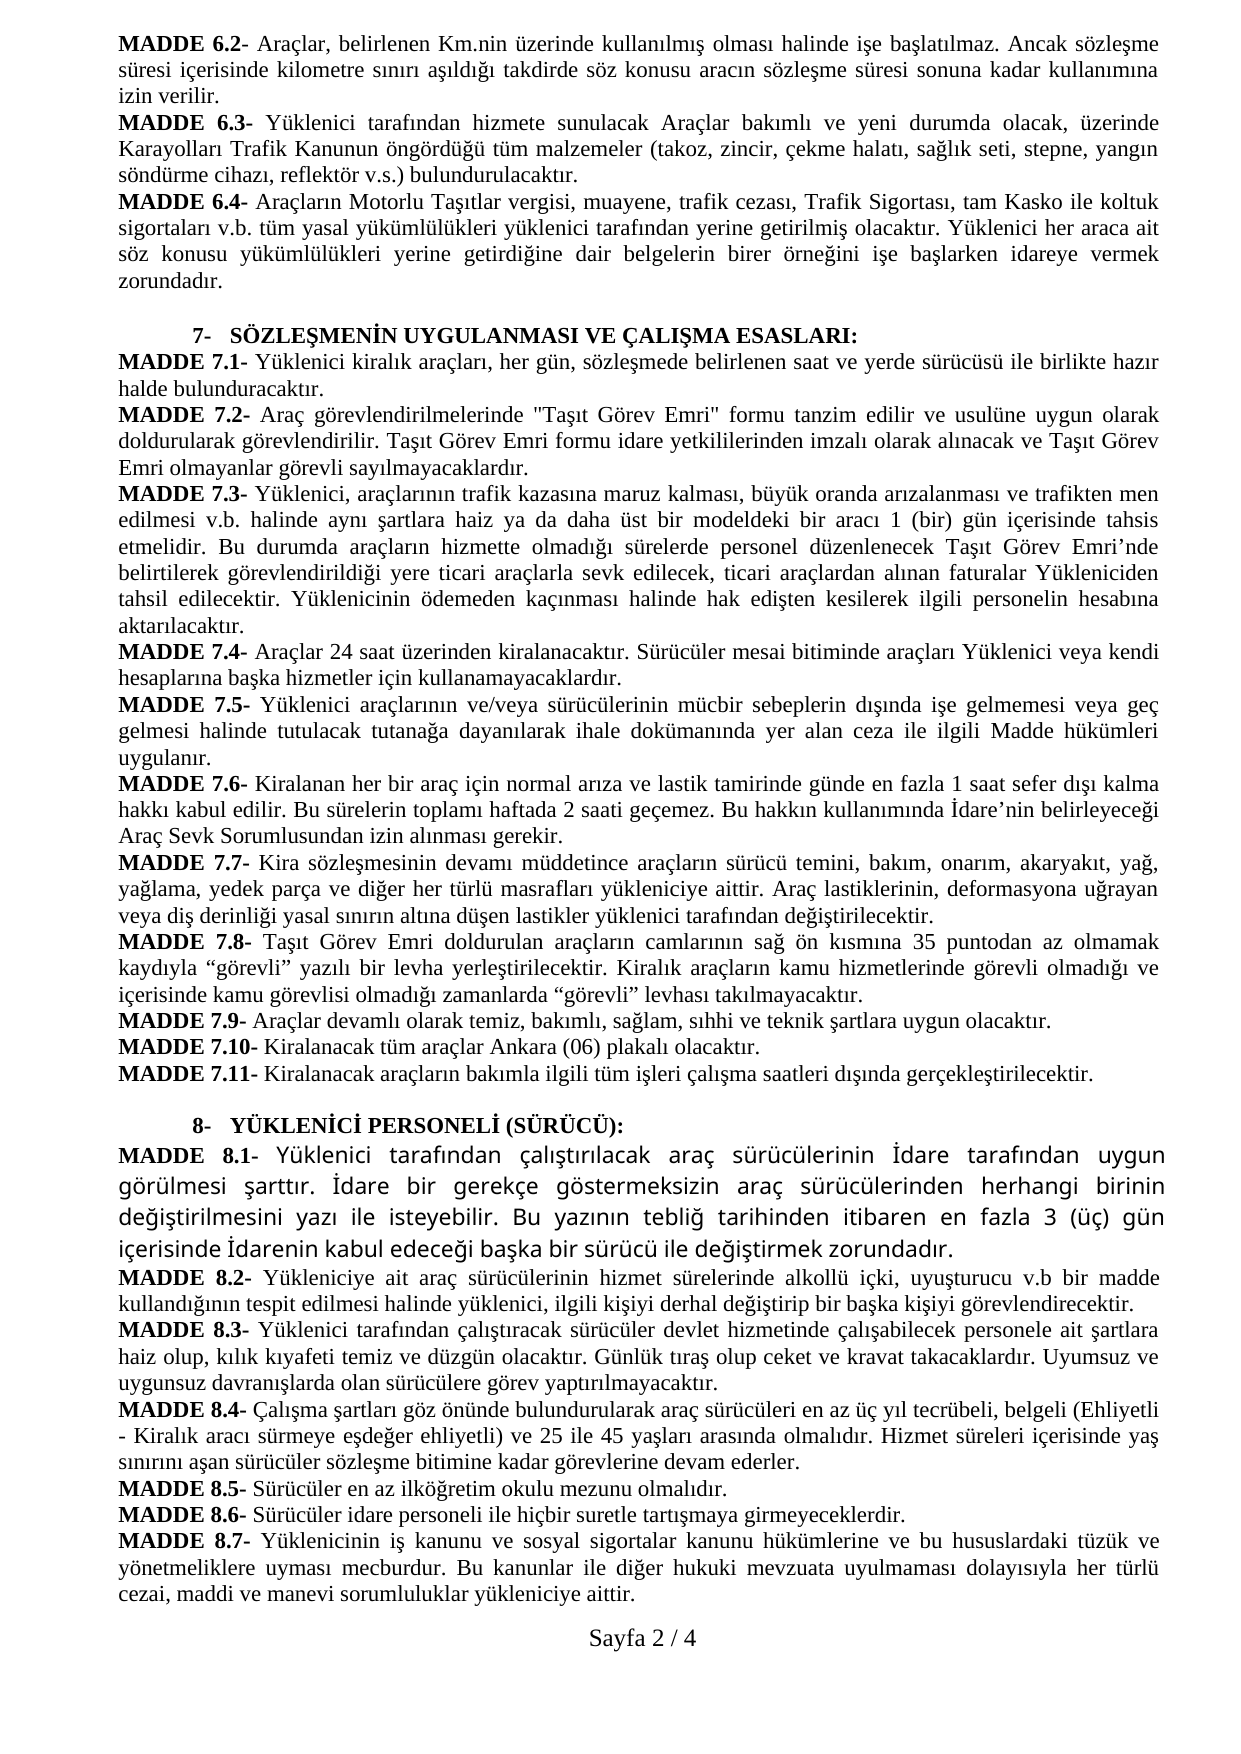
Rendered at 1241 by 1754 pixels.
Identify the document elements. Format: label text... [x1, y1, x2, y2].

text MADDE 7.11- Kiralanacak araçların bakımla ilgili tüm işleri çalışma saatleri dışında gerçekleştirilecektir. [118, 1060, 1161, 1086]
text MADDE 6.4- Araçların Motorlu Taşıtlar vergisi, muayene, trafik cezası, Trafik Sigortası, tam Kasko ile koltuk sigortaları v.b. tüm yasal yükümlülükleri yüklenici tarafından yerine getirilmiş olacaktır. Yüklenici her araca ait söz konusu yükümlülükleri yerine getirdiğine dair belgelerin birer örneğini işe başlarken idareye vermek zorundadır. [118, 188, 1161, 293]
text MADDE 8.7- Yüklenicinin iş kanunu ve sosyal sigortalar kanunu hükümlerine ve bu hususlardaki tüzük ve yönetmeliklere uyması mecburdur. Bu kanunlar ile diğer hukuki mevzuata uyulmaması dolayısıyla her türlü cezai, maddi ve manevi sorumluluklar yükleniciye aittir. [118, 1527, 1161, 1606]
list YÜKLENİCİ PERSONELİ (SÜRÜCÜ): [192, 1112, 1161, 1139]
text MADDE 7.5- Yüklenici araçlarının ve/veya sürücülerinin mücbir sebeplerin dışında işe gelmemesi veya geç gelmesi halinde tutulacak tutanağa dayanılarak ihale dokümanında yer alan ceza ile ilgili Madde hükümleri uygulanır. [118, 691, 1161, 770]
text MADDE 8.6- Sürücüler idare personeli ile hiçbir suretle tartışmaya girmeyeceklerdir. [118, 1501, 1161, 1527]
text MADDE 7.8- Taşıt Görev Emri doldurulan araçların camlarının sağ ön kısmına 35 puntodan az olmamak kaydıyla “görevli” yazılı bir levha yerleştirilecektir. Kiralık araçların kamu hizmetlerinde görevli olmadığı ve içerisinde kamu görevlisi olmadığı zamanlarda “görevli” levhası takılmayacaktır. [118, 928, 1161, 1007]
text MADDE 8.1- Yüklenici tarafından çalıştırılacak araç sürücülerinin İdare tarafından uygun görülmesi şarttır. İdare bir gerekçe göstermeksizin araç sürücülerinden herhangi birinin değiştirilmesini yazı ile isteyebilir. Bu yazının tebliğ tarihinden itibaren en fazla 3 (üç) gün içerisinde İdarenin kabul edeceği başka bir sürücü ile değiştirmek zorundadır. [118, 1139, 1167, 1264]
text MADDE 7.2- Araç görevlendirilmelerinde "Taşıt Görev Emri" formu tanzim edilir ve usulüne uygun olarak doldurularak görevlendirilir. Taşıt Görev Emri formu idare yetkililerinden imzalı olarak alınacak ve Taşıt Görev Emri olmayanlar görevli sayılmayacaklardır. [118, 401, 1161, 480]
text MADDE 8.5- Sürücüler en az ilköğretim okulu mezunu olmalıdır. [118, 1475, 1161, 1501]
text MADDE 8.2- Yükleniciye ait araç sürücülerinin hizmet sürelerinde alkollü içki, uyuşturucu v.b bir madde kullandığının tespit edilmesi halinde yüklenici, ilgili kişiyi derhal değiştirip bir başka kişiyi görevlendirecektir. [118, 1264, 1161, 1317]
text MADDE 7.1- Yüklenici kiralık araçları, her gün, sözleşmede belirlenen saat ve yerde sürücüsü ile birlikte hazır halde bulunduracaktır. [118, 348, 1161, 401]
list SÖZLEŞMENİN UYGULANMASI VE ÇALIŞMA ESASLARI: [192, 322, 1161, 348]
text MADDE 7.4- Araçlar 24 saat üzerinden kiralanacaktır. Sürücüler mesai bitiminde araçları Yüklenici veya kendi hesaplarına başka hizmetler için kullanamayacaklardır. [118, 638, 1161, 691]
text MADDE 8.3- Yüklenici tarafından çalıştıracak sürücüler devlet hizmetinde çalışabilecek personele ait şartlara haiz olup, kılık kıyafeti temiz ve düzgün olacaktır. Günlük tıraş olup ceket ve kravat takacaklardır. Uyumsuz ve uygunsuz davranışlarda olan sürücülere görev yaptırılmayacaktır. [118, 1317, 1161, 1396]
text MADDE 7.7- Kira sözleşmesinin devamı müddetince araçların sürücü temini, bakım, onarım, akaryakıt, yağ, yağlama, yedek parça ve diğer her türlü masrafları yükleniciye aittir. Araç lastiklerinin, deformasyona uğrayan veya diş derinliği yasal sınırın altına düşen lastikler yüklenici tarafından değiştirilecektir. [118, 849, 1161, 928]
text MADDE 7.10- Kiralanacak tüm araçlar Ankara (06) plakalı olacaktır. [118, 1033, 1161, 1060]
text MADDE 8.4- Çalışma şartları göz önünde bulundurularak araç sürücüleri en az üç yıl tecrübeli, belgeli (Ehliyetli - Kiralık aracı sürmeye eşdeğer ehliyetli) ve 25 ile 45 yaşları arasında olmalıdır. Hizmet süreleri içerisinde yaş sınırını aşan sürücüler sözleşme bitimine kadar görevlerine devam ederler. [118, 1396, 1161, 1475]
text MADDE 7.6- Kiralanan her bir araç için normal arıza ve lastik tamirinde günde en fazla 1 saat sefer dışı kalma hakkı kabul edilir. Bu sürelerin toplamı haftada 2 saati geçemez. Bu hakkın kullanımında İdare’nin belirleyeceği Araç Sevk Sorumlusundan izin alınması gerekir. [118, 770, 1161, 849]
text MADDE 7.9- Araçlar devamlı olarak temiz, bakımlı, sağlam, sıhhi ve teknik şartlara uygun olacaktır. [118, 1007, 1161, 1033]
text MADDE 6.2- Araçlar, belirlenen Km.nin üzerinde kullanılmış olması halinde işe başlatılmaz. Ancak sözleşme süresi içerisinde kilometre sınırı aşıldığı takdirde söz konusu aracın sözleşme süresi sonuna kadar kullanımına izin verilir. [118, 29, 1161, 109]
text MADDE 6.3- Yüklenici tarafından hizmete sunulacak Araçlar bakımlı ve yeni durumda olacak, üzerinde Karayolları Trafik Kanunun öngördüğü tüm malzemeler (takoz, zincir, çekme halatı, sağlık seti, stepne, yangın söndürme cihazı, reflektör v.s.) bulundurulacaktır. [118, 109, 1161, 188]
text MADDE 7.3- Yüklenici, araçlarının trafik kazasına maruz kalması, büyük oranda arızalanması ve trafikten men edilmesi v.b. halinde aynı şartlara haiz ya da daha üst bir modeldeki bir aracı 1 (bir) gün içerisinde tahsis etmelidir. Bu durumda araçların hizmette olmadığı sürelerde personel düzenlenecek Taşıt Görev Emri’nde belirtilerek görevlendirildiği yere ticari araçlarla sevk edilecek, ticari araçlardan alınan faturalar Yükleniciden tahsil edilecektir. Yüklenicinin ödemeden kaçınması halinde hak edişten kesilerek ilgili personelin hesabına aktarılacaktır. [118, 480, 1161, 638]
